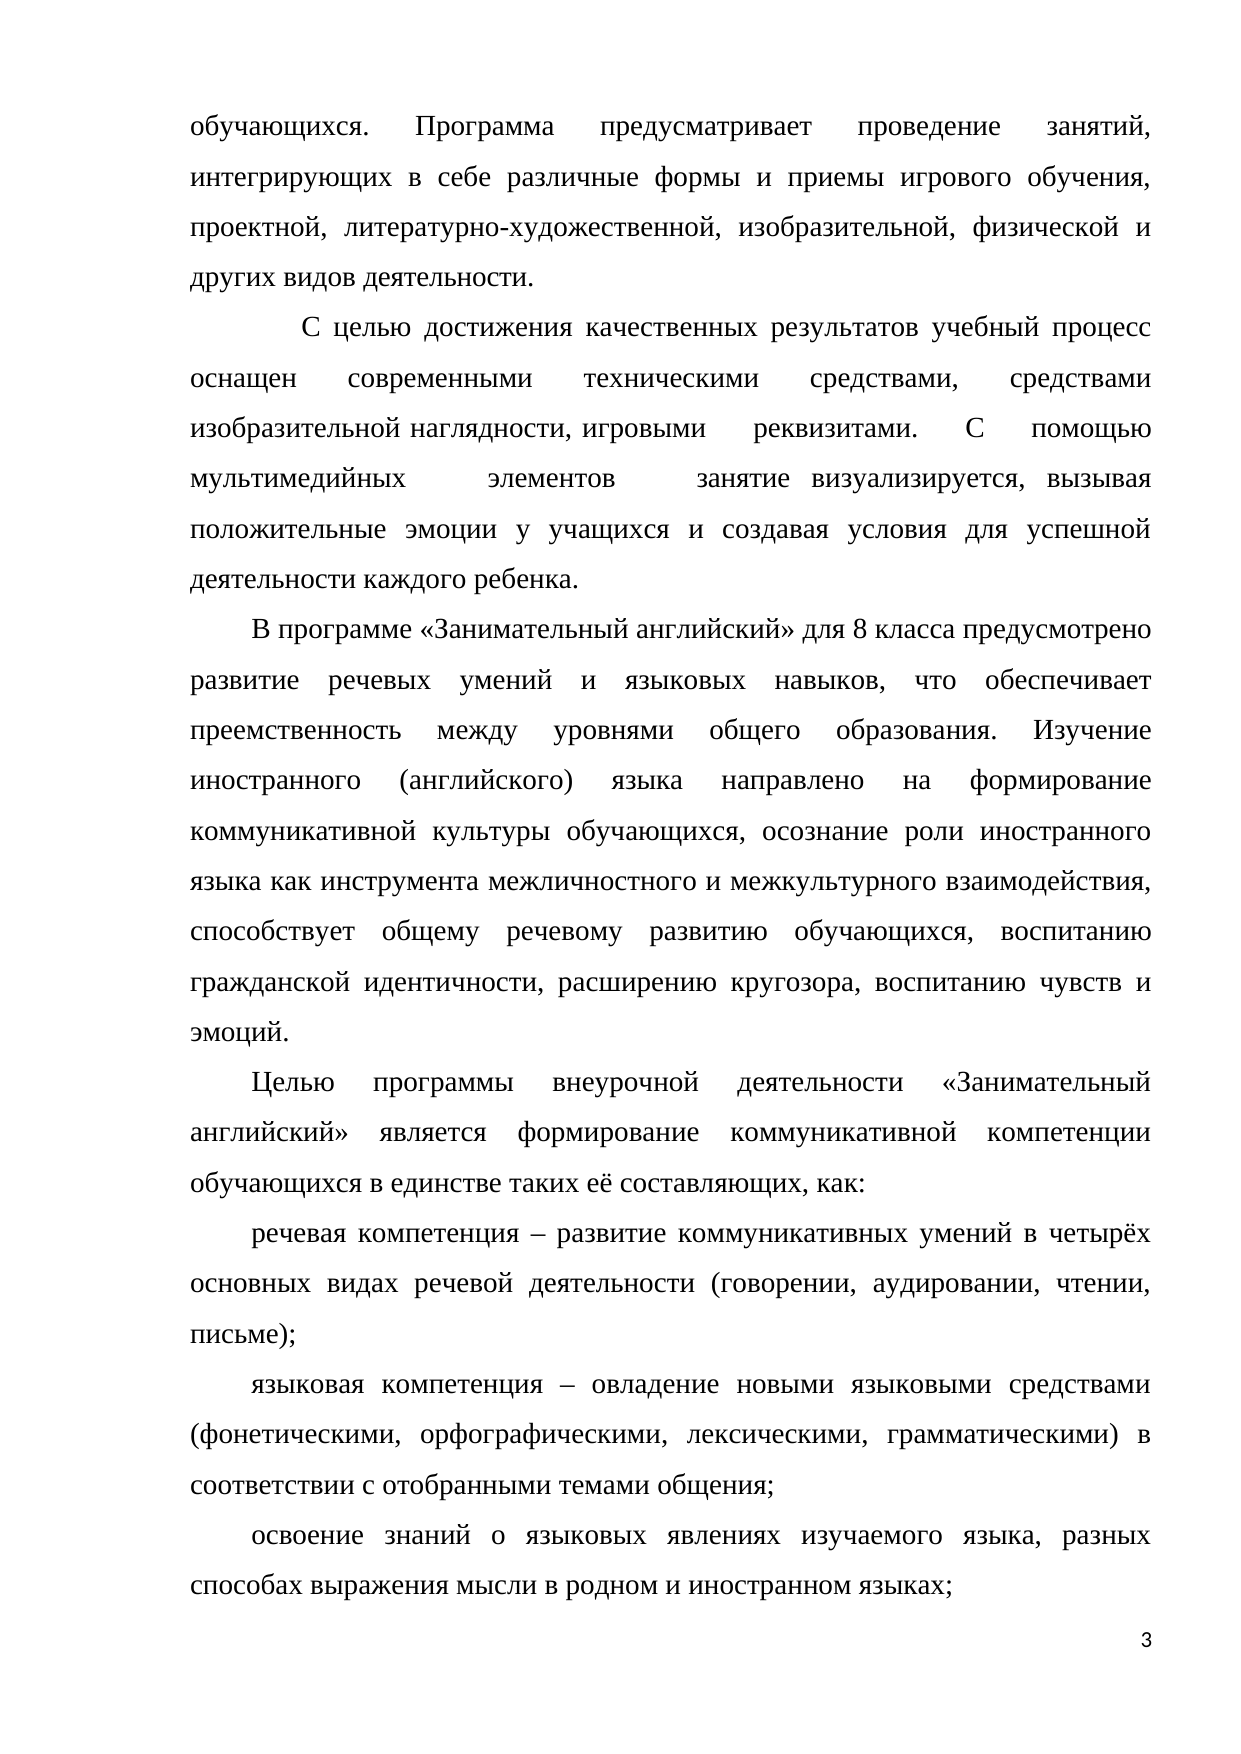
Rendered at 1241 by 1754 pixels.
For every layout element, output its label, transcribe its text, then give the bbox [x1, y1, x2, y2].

text В программе «Занимательный английский» для 8 класса предусмотрено развитие речевых умений и языковых навыков, что обеспечивает преемственность между уровнями общего образования. Изучение иностранного (английского) языка направлено на формирование коммуникативной культуры обучающихся, осознание роли иностранного языка как инструмента межличностного и межкультурного взаимодействия, способствует общему речевому развитию обучающихся, воспитанию гражданской идентичности, расширению кругозора, воспитанию чувств и эмоций. [190, 611, 1152, 1047]
text освоение знаний о языковых явлениях изучаемого языка, разных способах выражения мысли в родном и иностранном языках; [190, 1517, 1152, 1601]
text языковая компетенция – овладение новыми языковыми средствами (фонетическими, орфографическими, лексическими, грамматическими) в соответствии c отобранными темами общения; [190, 1366, 1152, 1500]
text Целью программы внеурочной деятельности «Занимательный английский» является формирование коммуникативной компетенции обучающихся в единстве таких её составляющих, как: [190, 1064, 1152, 1198]
text речевая компетенция – развитие коммуникативных умений в четырёх основных видах речевой деятельности (говорении, аудировании, чтении, письме); [190, 1215, 1152, 1349]
text С целью достижения качественных результатов учебный процесс оснащен современными техническими средствами, средствами изобразительной наглядности, игровыми реквизитами. С помощью мультимедийных элементов занятие визуализируется, вызывая положительные эмоции у учащихся и создавая условия для успешной деятельности каждого ребенка. [190, 309, 1152, 595]
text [190, 108, 1152, 293]
